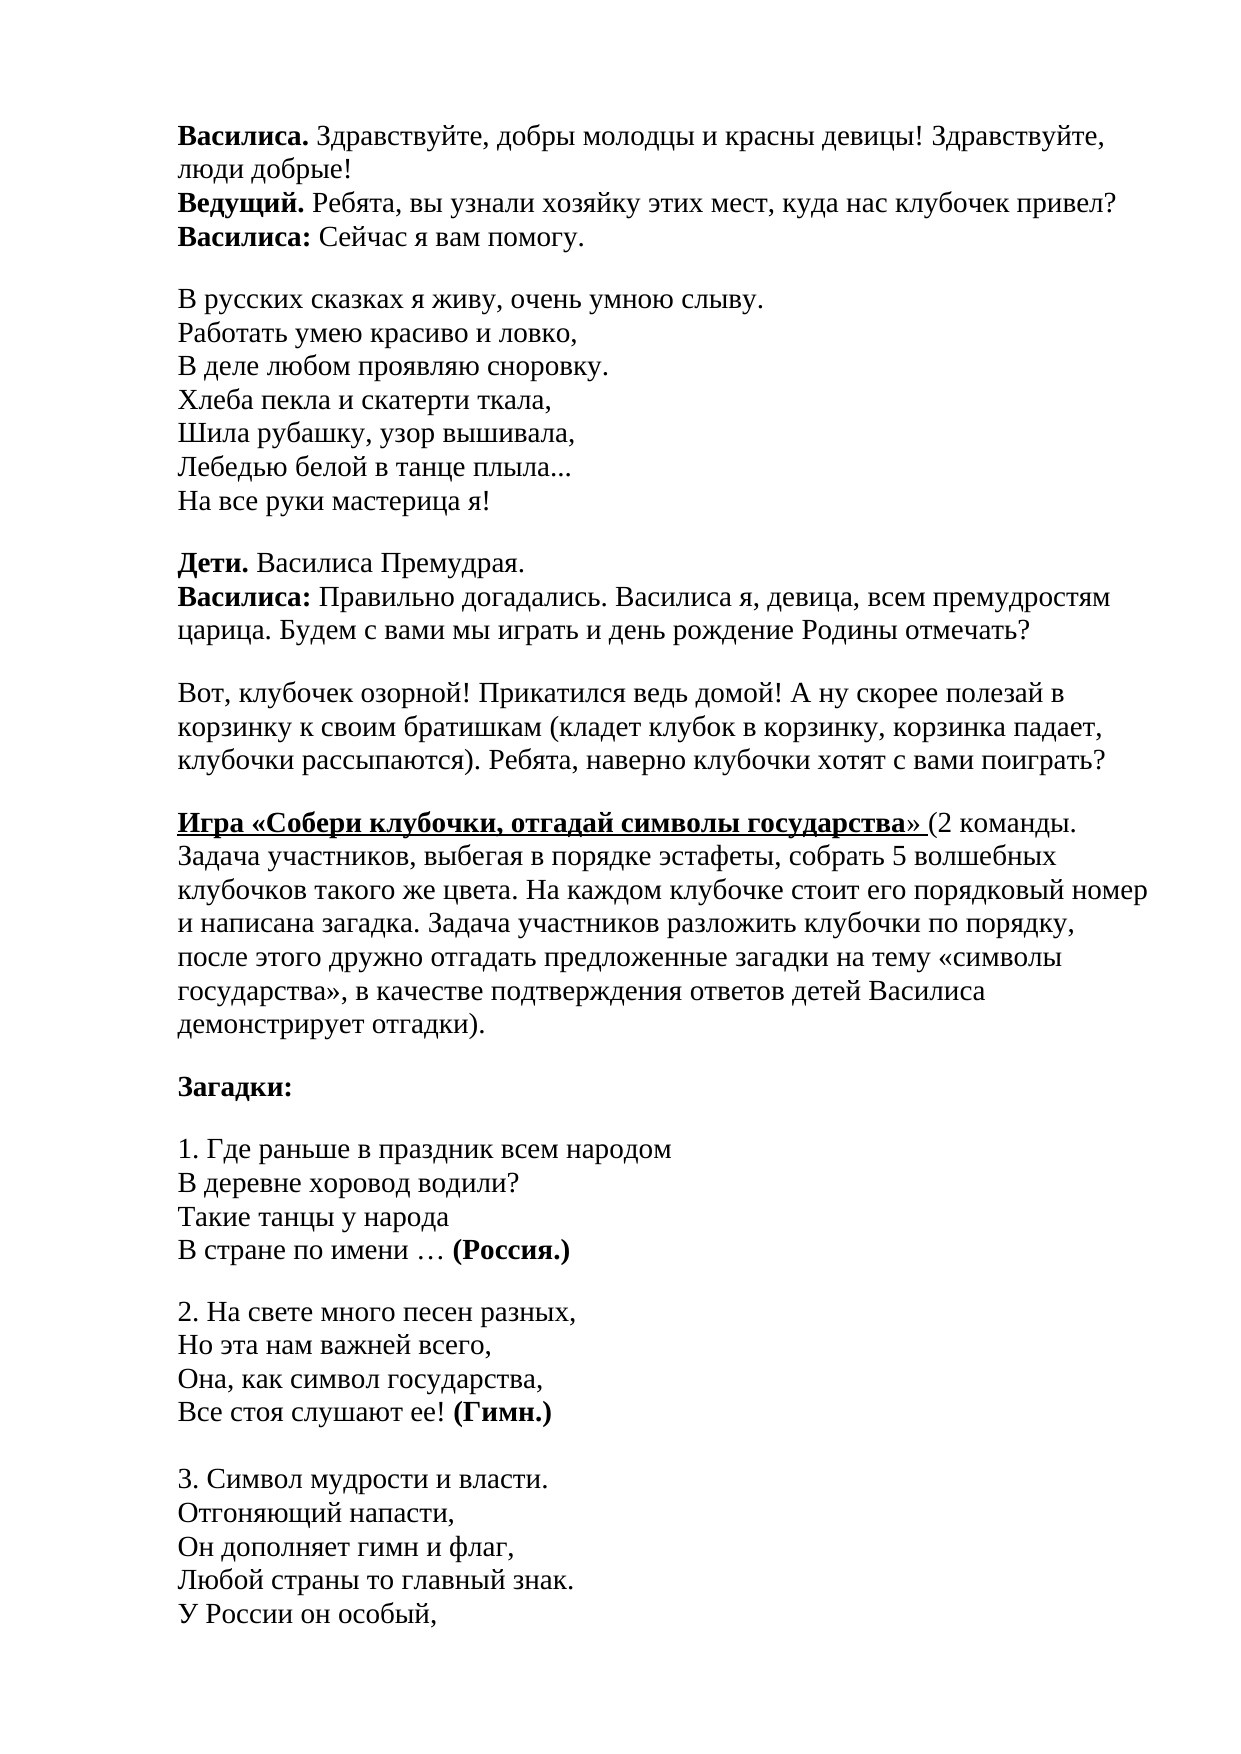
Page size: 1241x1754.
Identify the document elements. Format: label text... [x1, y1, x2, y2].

text Отгоняющий напасти, [177, 1495, 1152, 1529]
text Дети. Василиса Премудрая. Василиса: Правильно догадались. Василиса я, девица, всем премудростям царица. Будем с вами мы играть и день рождение Родины отмечать? [177, 545, 1152, 646]
text В русских сказках я живу, очень умною слыву. [177, 281, 1152, 315]
text Такие танцы у народа [177, 1199, 1152, 1232]
text Загадки: [177, 1069, 1152, 1102]
text В деревне хоровод водили? [177, 1165, 1152, 1199]
text 2. На свете много песен разных, Но эта нам важней всего, Она, как символ государства, [177, 1294, 1152, 1394]
text У России он особый, [177, 1596, 1152, 1629]
text Игра «Собери клубочки, отгадай символы государства» (2 команды. Задача участников, выбегая в порядке эстафеты, собрать 5 волшебных клубочков такого же цвета. На каждом клубочке стоит его порядковый номер и написана загадка. Задача участников разложить клубочки по порядку, после этого дружно отгадать предложенные загадки на тему «символы государства», в качестве подтверждения ответов детей Василиса демонстрирует отгадки). [177, 805, 1152, 1040]
text Вот, клубочек озорной! Прикатился ведь домой! А ну скорее полезай в корзинку к своим братишкам (кладет клубок в корзинку, корзинка падает, клубочки рассыпаются). Ребята, наверно клубочки хотят с вами поиграть? [177, 675, 1152, 776]
text Все стоя слушают ее! (Гимн.) [177, 1394, 1152, 1428]
text Любой страны то главный знак. [177, 1562, 1152, 1596]
text 1. Где раньше в праздник всем народом [177, 1132, 1152, 1165]
text Работать умею красиво и ловко, В деле любом проявляю сноровку. Хлеба пекла и скатерти ткала, Шила рубашку, узор вышивала, Лебедью белой в танце плыла... На все руки мастерица я! [177, 315, 1152, 516]
text В стране по имени … (Россия.) [177, 1232, 1152, 1294]
text Он дополняет гимн и флаг, [177, 1529, 1152, 1562]
text Василиса. Здравствуйте, добры молодцы и красны девицы! Здравствуйте, люди добрые! Ведущий. Ребята, вы узнали хозяйку этих мест, куда нас клубочек привел? Василиса: Сейчас я вам помогу. [177, 118, 1152, 252]
text 3. Символ мудрости и власти. [177, 1462, 1152, 1495]
